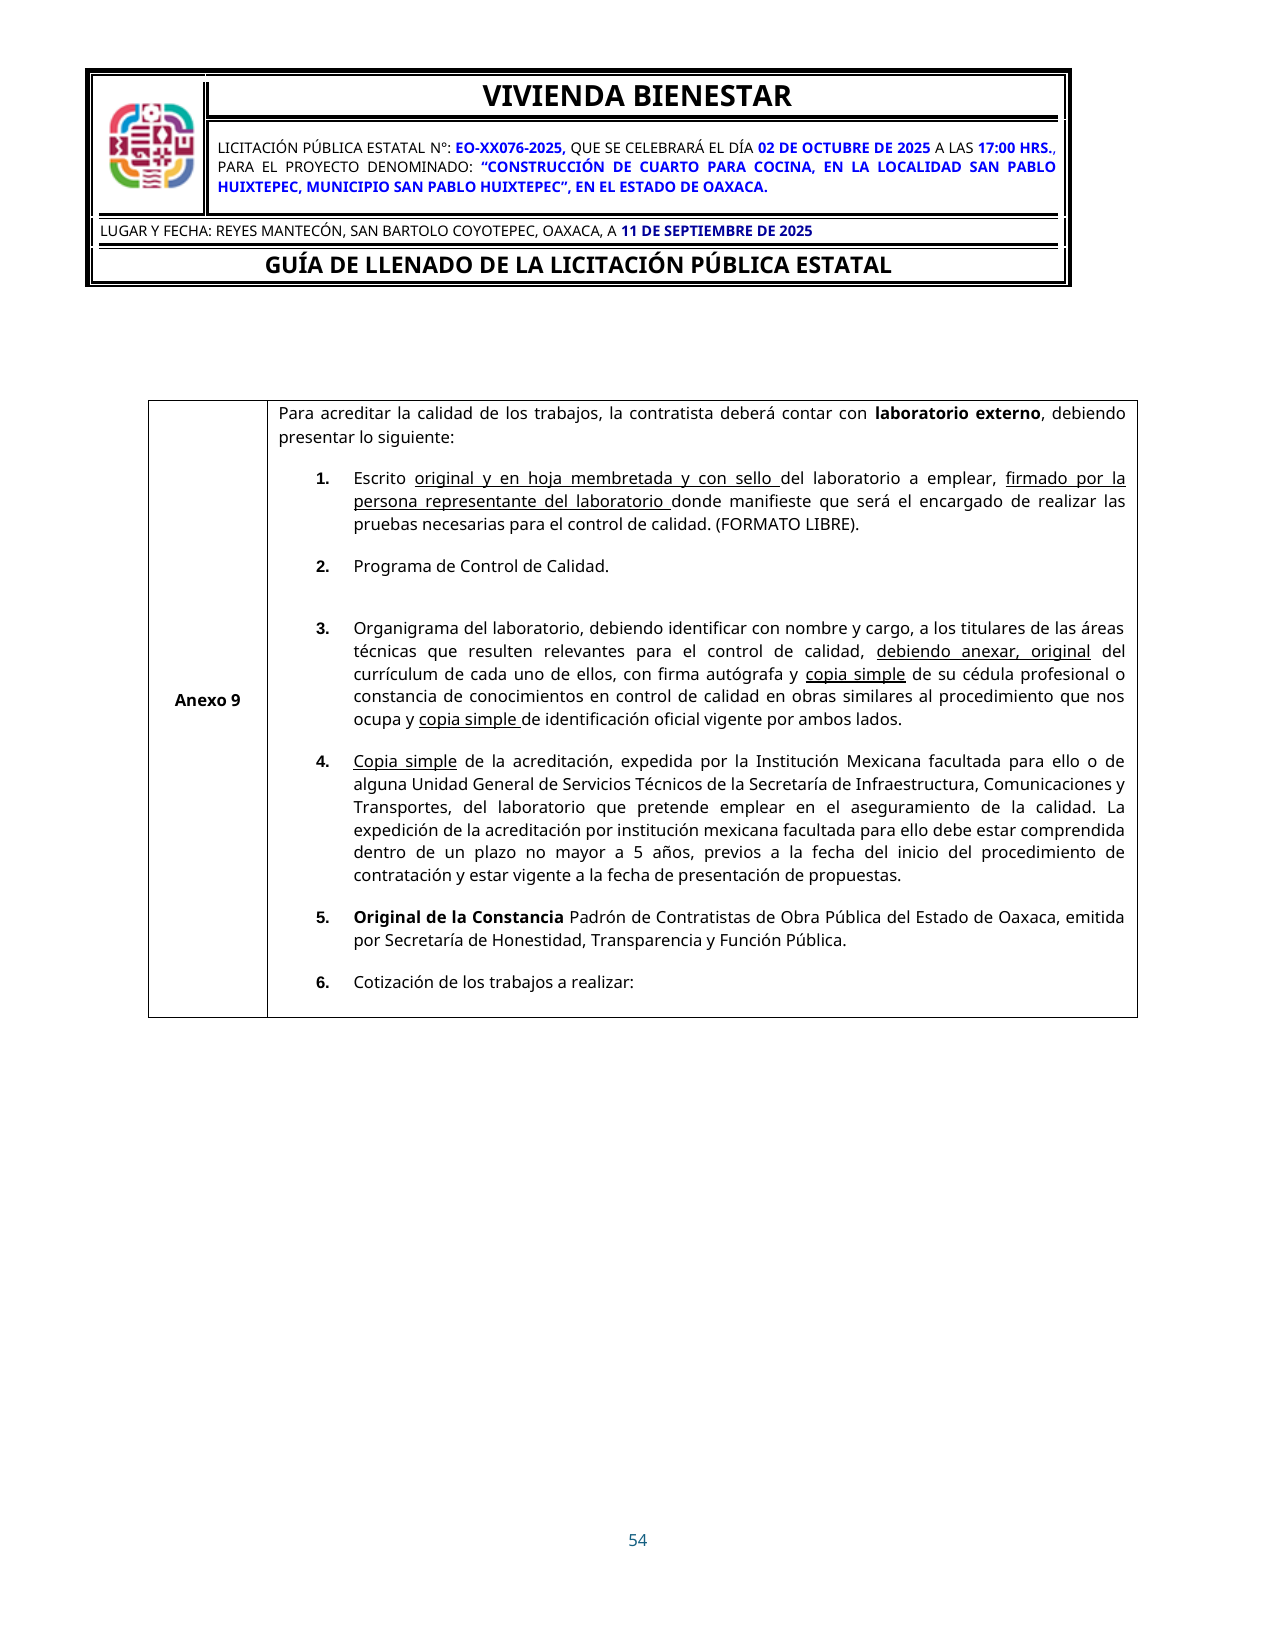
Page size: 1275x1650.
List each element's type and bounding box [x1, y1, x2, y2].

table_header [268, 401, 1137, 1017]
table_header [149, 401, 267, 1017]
picture [98, 95, 203, 194]
